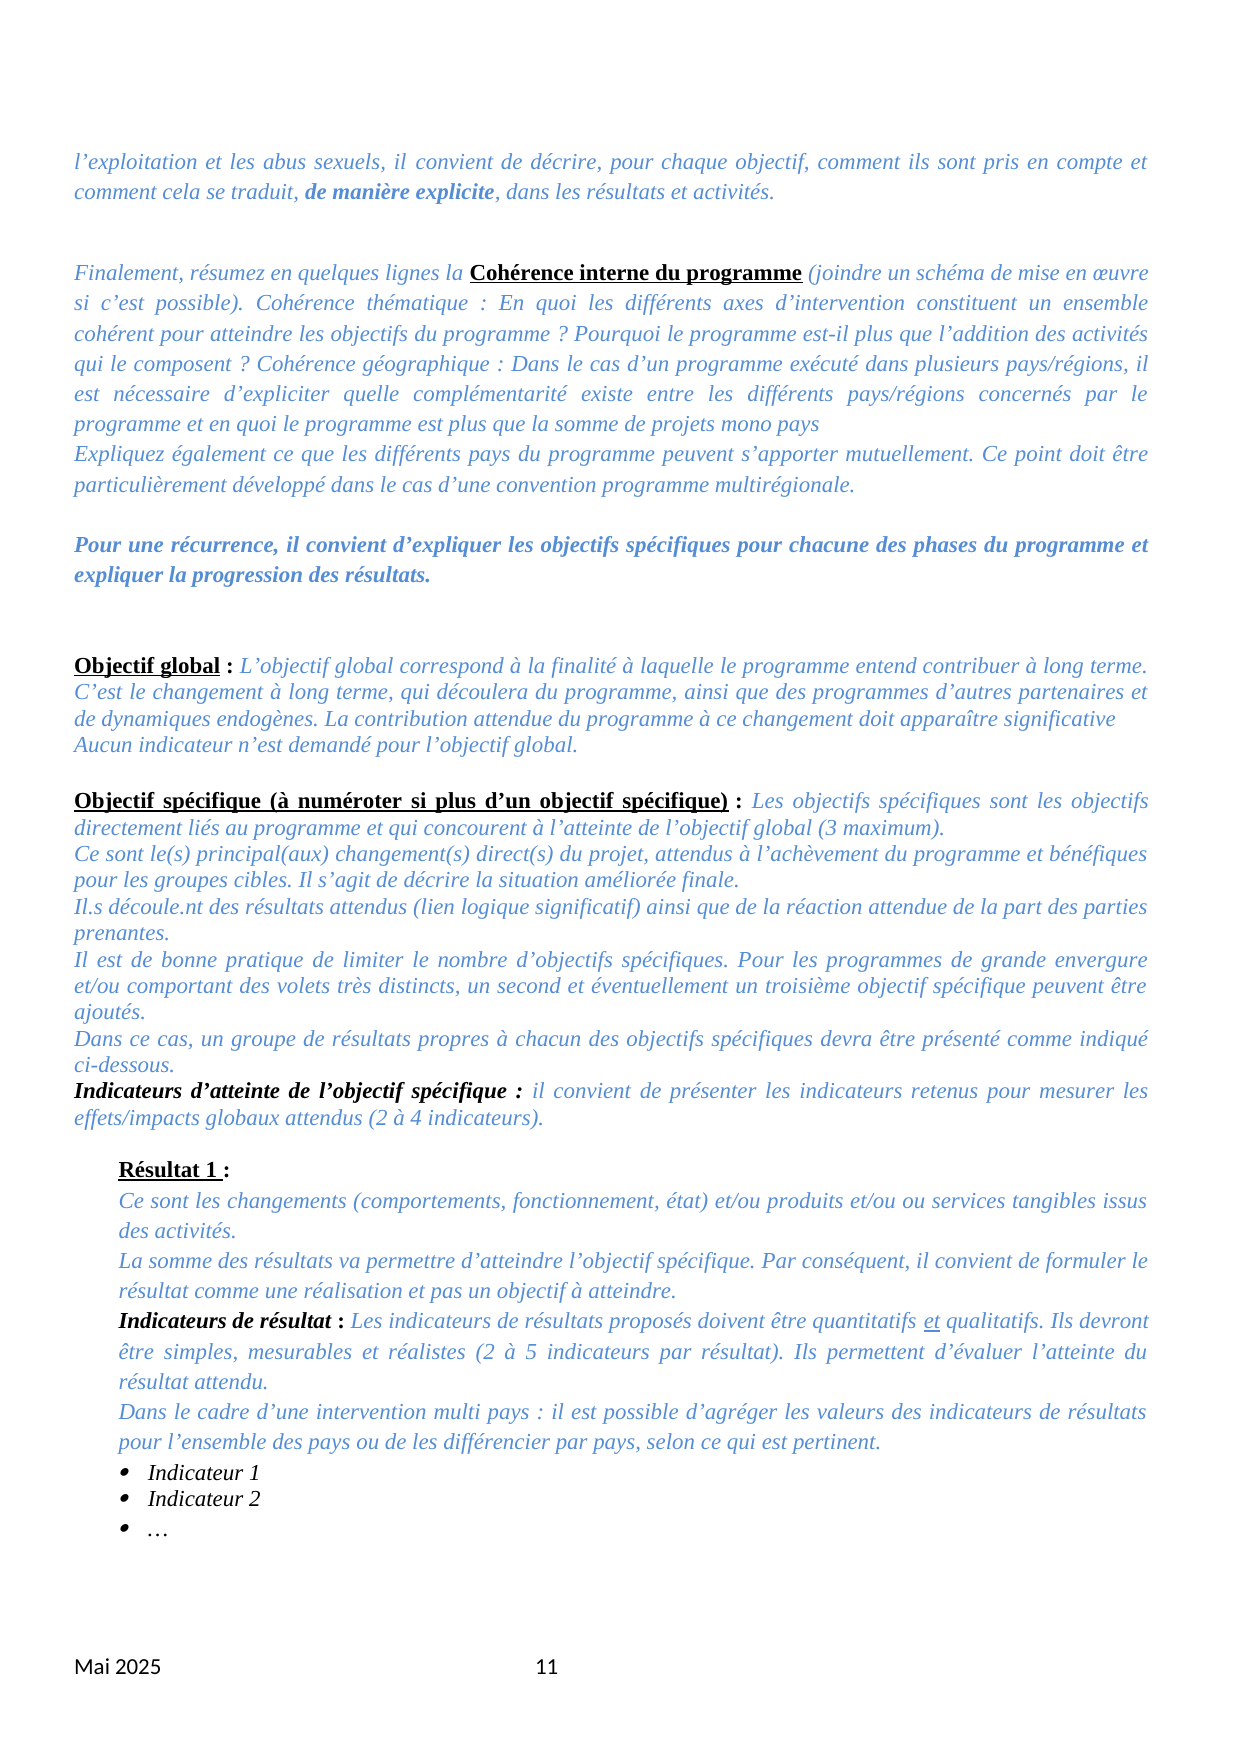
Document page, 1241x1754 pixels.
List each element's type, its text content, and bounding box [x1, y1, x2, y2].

list Indicateur 2 [118, 1485, 1152, 1511]
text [74, 148, 1152, 204]
text Expliquez également ce que les différents pays du programme peuvent s’apporter mutuellement. Ce point doit être particulièrement développé dans le cas d’une convention programme multirégionale. [74, 440, 1152, 497]
text Résultat 1 : [118, 1156, 1152, 1183]
text Il.s découle.nt des résultats attendus (lien logique significatif) ainsi que de la réaction attendue de la part des parties prenantes. [74, 893, 1152, 946]
text Objectif global : L’objectif global correspond à la finalité à laquelle le programme entend contribuer à long terme. C’est le changement à long terme, qui découlera du programme, ainsi que des programmes d’autres partenaires et de dynamiques endogènes. La contribution attendue du programme à ce changement doit apparaître significative [74, 652, 1152, 731]
text Indicateurs de résultat : Les indicateurs de résultats proposés doivent être quantitatifs et qualitatifs. Ils devront être simples, mesurables et réalistes (2 à 5 indicateurs par résultat). Ils permettent d’évaluer l’atteinte du résultat attendu. [118, 1307, 1152, 1394]
text Dans le cadre d’une intervention multi pays : il est possible d’agréger les valeurs des indicateurs de résultats pour l’ensemble des pays ou de les différencier par pays, selon ce qui est pertinent. [118, 1398, 1152, 1455]
text Il est de bonne pratique de limiter le nombre d’objectifs spécifiques. Pour les programmes de grande envergure et/ou comportant des volets très distincts, un second et éventuellement un troisième objectif spécifique peuvent être ajoutés. [74, 946, 1152, 1025]
list Pour une récurrence, il convient d’expliquer les objectifs spécifiques pour chacune des phases du programme et expliquer la progression des résultats. [74, 531, 1152, 588]
text Finalement, résumez en quelques lignes la Cohérence interne du programme (joindre un schéma de mise en œuvre si c’est possible). Cohérence thématique : En quoi les différents axes d’intervention constituent un ensemble cohérent pour atteindre les objectifs du programme ? Pourquoi le programme est-il plus que l’addition des activités qui le composent ? Cohérence géographique : Dans le cas d’un programme exécuté dans plusieurs pays/régions, il est nécessaire d’expliciter quelle complémentarité existe entre les différents pays/régions concernés par le programme et en quoi le programme est plus que la somme de projets mono pays [74, 259, 1152, 437]
text Ce sont les changements (comportements, fonctionnement, état) et/ou produits et/ou ou services tangibles issus des activités. [118, 1187, 1152, 1243]
list Indicateur 1 [118, 1458, 1152, 1485]
text Ce sont le(s) principal(aux) changement(s) direct(s) du projet, attendus à l’achèvement du programme et bénéfiques pour les groupes cibles. Il s’agit de décrire la situation améliorée finale. [74, 840, 1152, 893]
list … [118, 1515, 1152, 1541]
text Indicateurs d’atteinte de l’objectif spécifique : il convient de présenter les indicateurs retenus pour mesurer les effets/impacts globaux attendus (2 à 4 indicateurs). [74, 1077, 1152, 1130]
text Objectif spécifique (à numéroter si plus d’un objectif spécifique) : Les objectifs spécifiques sont les objectifs directement liés au programme et qui concourent à l’atteinte de l’objectif global (3 maximum). [74, 787, 1152, 840]
text Aucun indicateur n’est demandé pour l’objectif global. [74, 731, 1152, 757]
text La somme des résultats va permettre d’atteindre l’objectif spécifique. Par conséquent, il convient de formuler le résultat comme une réalisation et pas un objectif à atteindre. [118, 1247, 1152, 1304]
text Dans ce cas, un groupe de résultats propres à chacun des objectifs spécifiques devra être présenté comme indiqué ci-dessous. [74, 1025, 1152, 1077]
